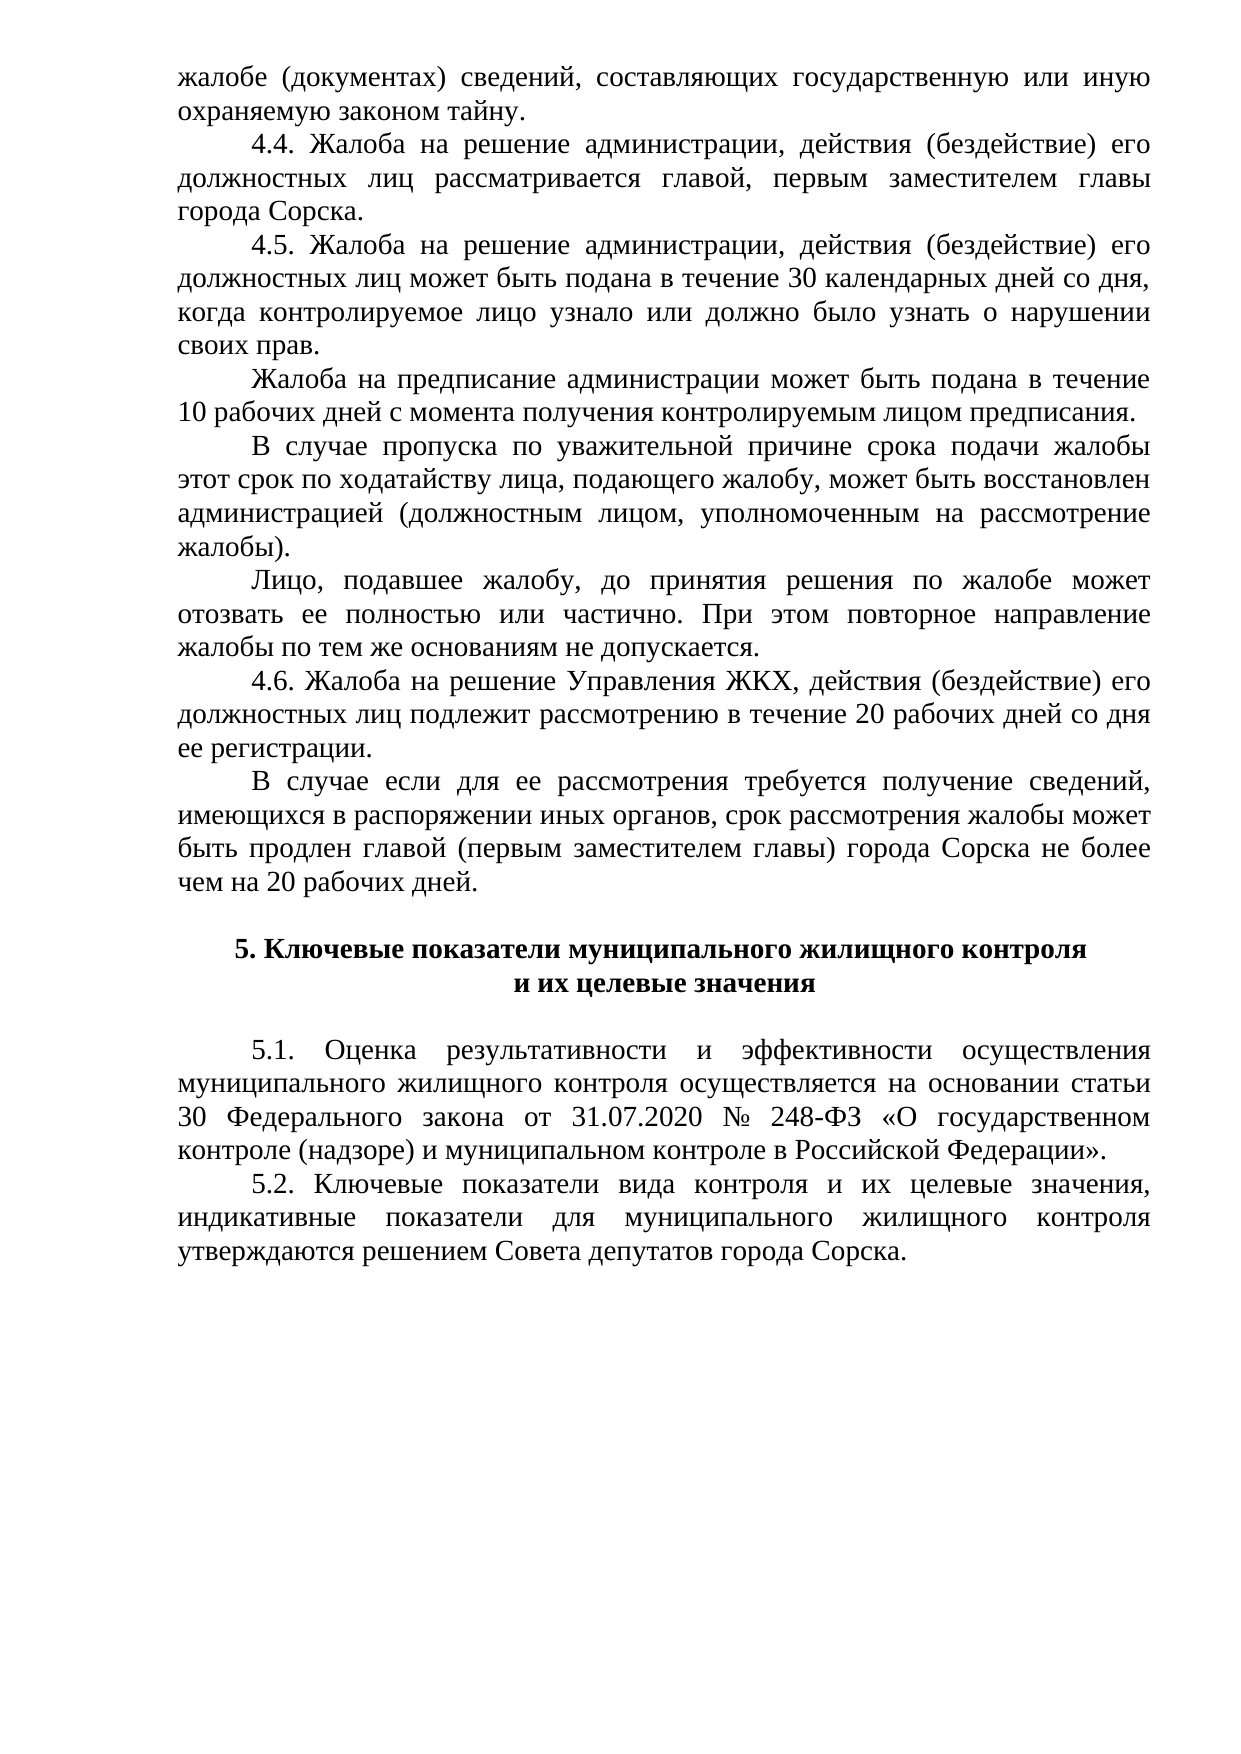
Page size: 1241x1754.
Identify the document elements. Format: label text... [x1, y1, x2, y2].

text Лицо, подавшее жалобу, до принятия решения по жалобе может отозвать ее полностью или частично. При этом повторное направление жалобы по тем же основаниям не допускается. [177, 562, 1152, 663]
text 4.6. Жалоба на решение Управления ЖКХ, действия (бездействие) его должностных лиц подлежит рассмотрению в течение 20 рабочих дней со дня ее регистрации. [177, 663, 1152, 763]
text 4.5. Жалоба на решение администрации, действия (бездействие) его должностных лиц может быть подана в течение 30 календарных дней со дня, когда контролируемое лицо узнало или должно было узнать о нарушении своих прав. [177, 227, 1152, 361]
text В случае если для ее рассмотрения требуется получение сведений, имеющихся в распоряжении иных органов, срок рассмотрения жалобы может быть продлен главой (первым заместителем главы) города Сорска не более чем на 20 рабочих дней. [177, 763, 1152, 898]
text 4.4. Жалоба на решение администрации, действия (бездействие) его должностных лиц рассматривается главой, первым заместителем главы города Сорска. [177, 126, 1152, 227]
text 5.2. Ключевые показатели вида контроля и их целевые значения, индикативные показатели для муниципального жилищного контроля утверждаются решением Совета депутатов города Сорска. [177, 1166, 1152, 1267]
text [177, 59, 1152, 126]
text 5.1. Оценка результативности и эффективности осуществления муниципального жилищного контроля осуществляется на основании статьи 30 Федерального закона от 31.07.2020 № 248-ФЗ «О государственном контроле (надзоре) и муниципальном контроле в Российской Федерации». [177, 1032, 1152, 1166]
text 5. Ключевые показатели муниципального жилищного контроля и их целевые значения [177, 931, 1152, 998]
text В случае пропуска по уважительной причине срока подачи жалобы этот срок по ходатайству лица, подающего жалобу, может быть восстановлен администрацией (должностным лицом, уполномоченным на рассмотрение жалобы). [177, 428, 1152, 562]
text Жалоба на предписание администрации может быть подана в течение 10 рабочих дней с момента получения контролируемым лицом предписания. [177, 361, 1152, 428]
